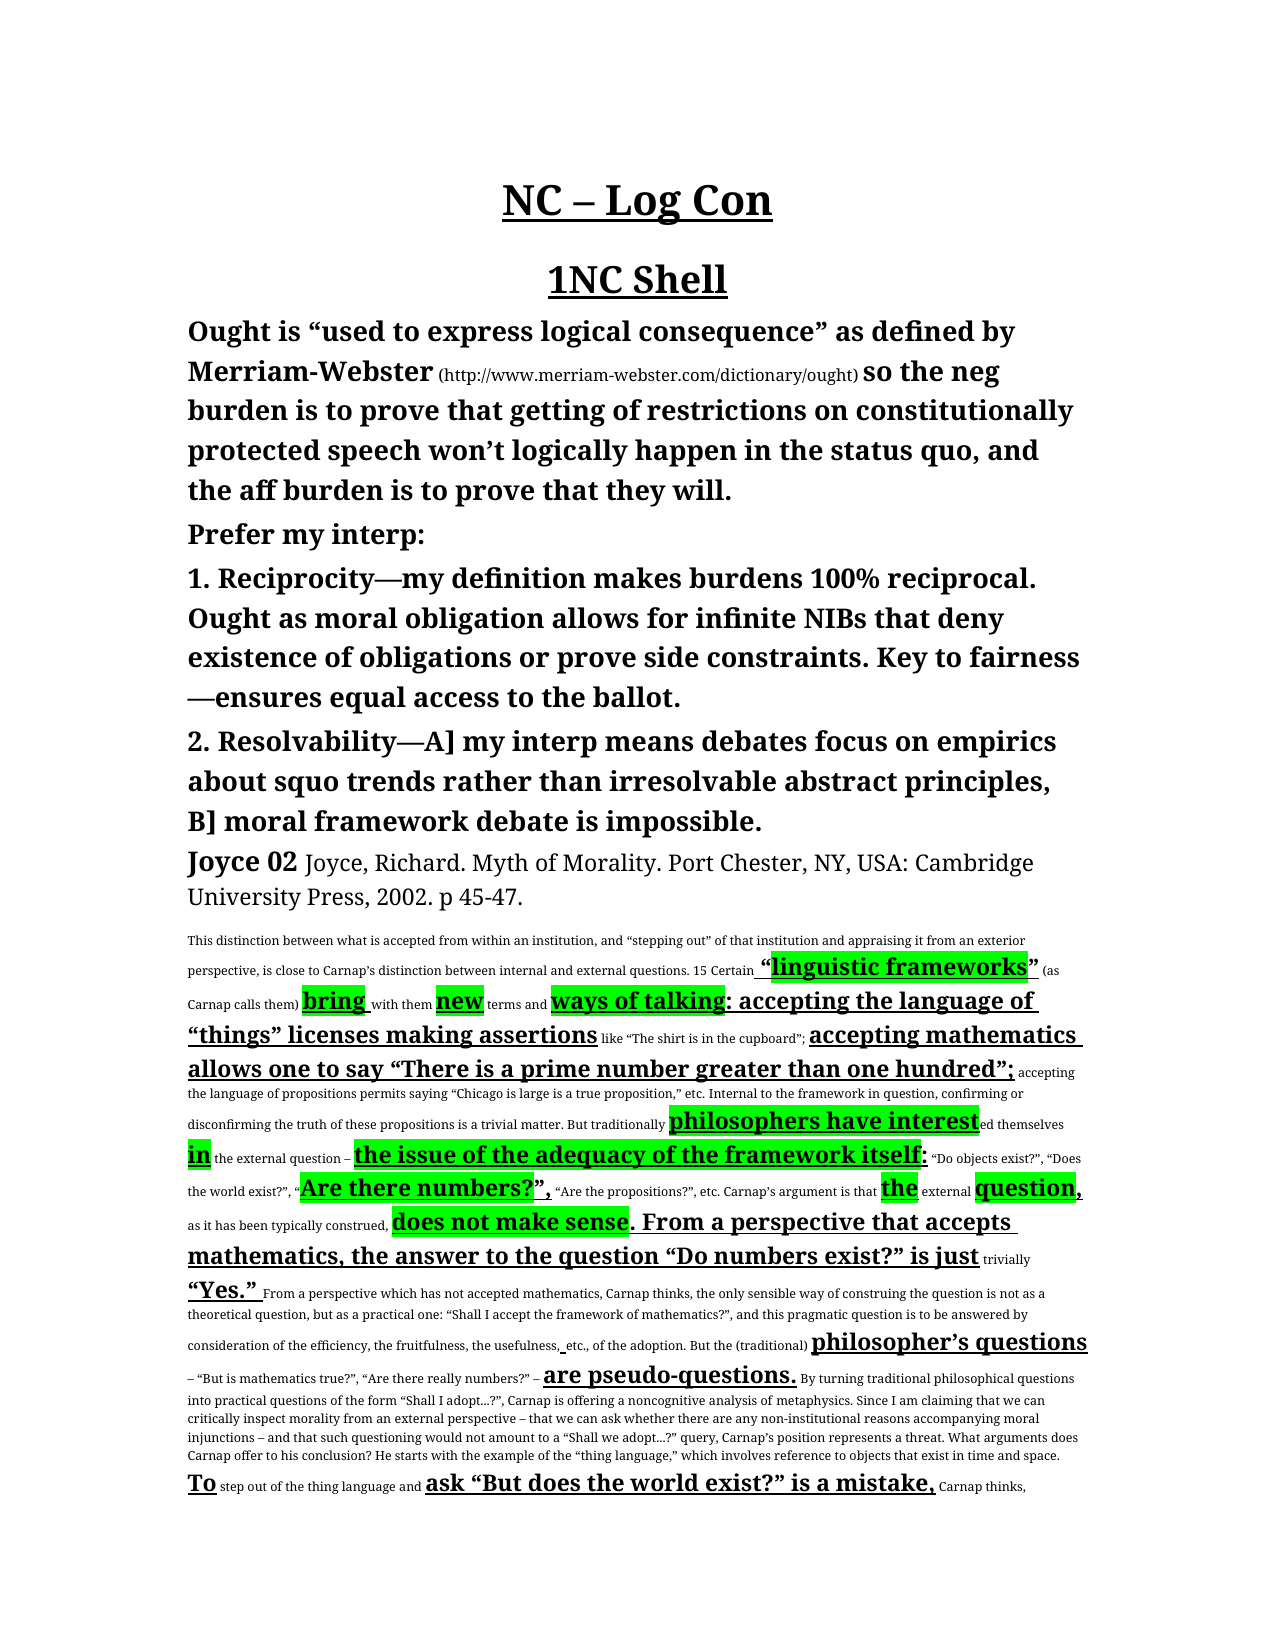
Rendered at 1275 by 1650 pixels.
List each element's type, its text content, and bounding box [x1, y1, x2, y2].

subtitle 1NC Shell [187, 253, 1087, 304]
subtitle 2. Resolvability—A] my interp means debates focus on empirics about squo trends rather than irresolvable abstract principles, B] moral framework debate is impossible. [187, 723, 1087, 839]
text Joyce 02 Joyce, Richard. Myth of Morality. Port Chester, NY, USA: Cambridge University Press, 2002. p 45-47. [187, 842, 1087, 913]
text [187, 932, 1087, 1498]
subtitle Prefer my interp: [187, 515, 1087, 552]
subtitle 1. Reciprocity—my definition makes burdens 100% reciprocal. Ought as moral obligation allows for infinite NIBs that deny existence of obligations or prove side constraints. Key to fairness—ensures equal access to the ballot. [187, 559, 1087, 716]
subtitle NC – Log Con [187, 171, 1087, 228]
subtitle Ought is “used to express logical consequence” as defined by Merriam-Webster (http://www.merriam-webster.com/dictionary/ought) so the neg burden is to prove that getting of restrictions on constitutionally protected speech won’t logically happen in the status quo, and the aff burden is to prove that they will. [187, 312, 1087, 508]
